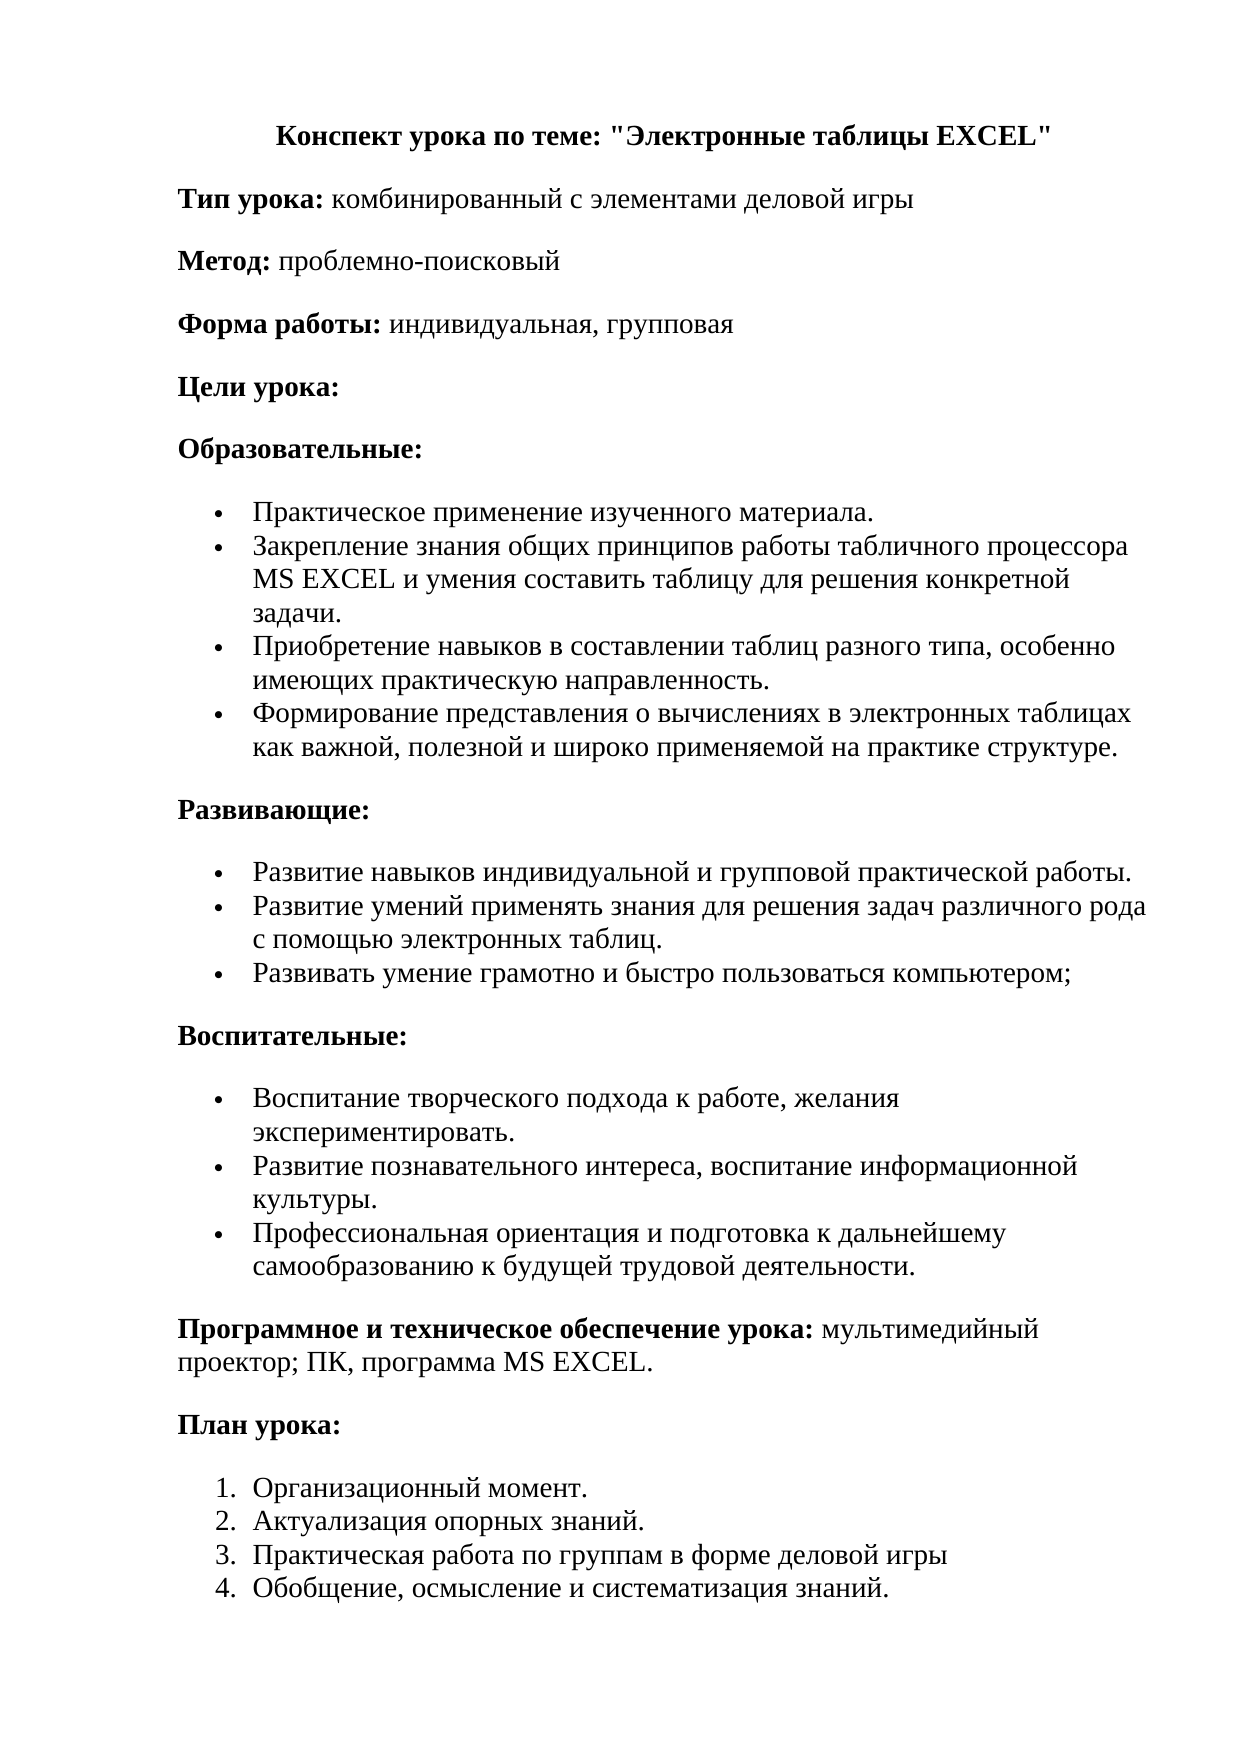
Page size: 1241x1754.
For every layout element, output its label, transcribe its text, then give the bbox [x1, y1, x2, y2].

text Конспект урока по теме: "Электронные таблицы EXCEL" [177, 118, 1152, 152]
text Воспитательные: [177, 1018, 1152, 1051]
list Формирование представления о вычислениях в электронных таблицах как важной, полезной и широко применяемой на практике структуре. [215, 696, 1152, 763]
text Тип урока: комбинированный с элементами деловой игры [177, 181, 1152, 214]
list Практическое применение изученного материала. [215, 494, 1152, 528]
list Развивать умение грамотно и быстро пользоваться компьютером; [215, 955, 1152, 989]
text Форма работы: индивидуальная, групповая [177, 306, 1152, 340]
list Практическая работа по группам в форме деловой игры [215, 1537, 1152, 1571]
text Образовательные: [177, 432, 1152, 465]
text Программное и техническое обеспечение урока: мультимедийный проектор; ПК, программа MS EXCEL. [177, 1311, 1152, 1378]
list Актуализация опорных знаний. [215, 1503, 1152, 1537]
text Развивающие: [177, 792, 1152, 825]
list Обобщение, осмысление и систематизация знаний. [215, 1571, 1152, 1604]
list Приобретение навыков в составлении таблиц разного типа, особенно имеющих практическую направленность. [215, 628, 1152, 696]
list Развитие навыков индивидуальной и групповой практической работы. [215, 854, 1152, 888]
list Организационный момент. [215, 1470, 1152, 1503]
text Метод: проблемно-поисковый [177, 243, 1152, 277]
list Воспитание творческого подхода к работе, желания экспериментировать. [215, 1081, 1152, 1148]
list Закрепление знания общих принципов работы табличного процессора MS EXCEL и умения составить таблицу для решения конкретной задачи. [215, 528, 1152, 628]
list Развитие познавательного интереса, воспитание информационной культуры. [215, 1148, 1152, 1215]
list Профессиональная ориентация и подготовка к дальнейшему самообразованию к будущей трудовой деятельности. [215, 1215, 1152, 1282]
list Развитие умений применять знания для решения задач различного рода с помощью электронных таблиц. [215, 888, 1152, 955]
text План урока: [177, 1407, 1152, 1441]
text Цели урока: [177, 369, 1152, 402]
